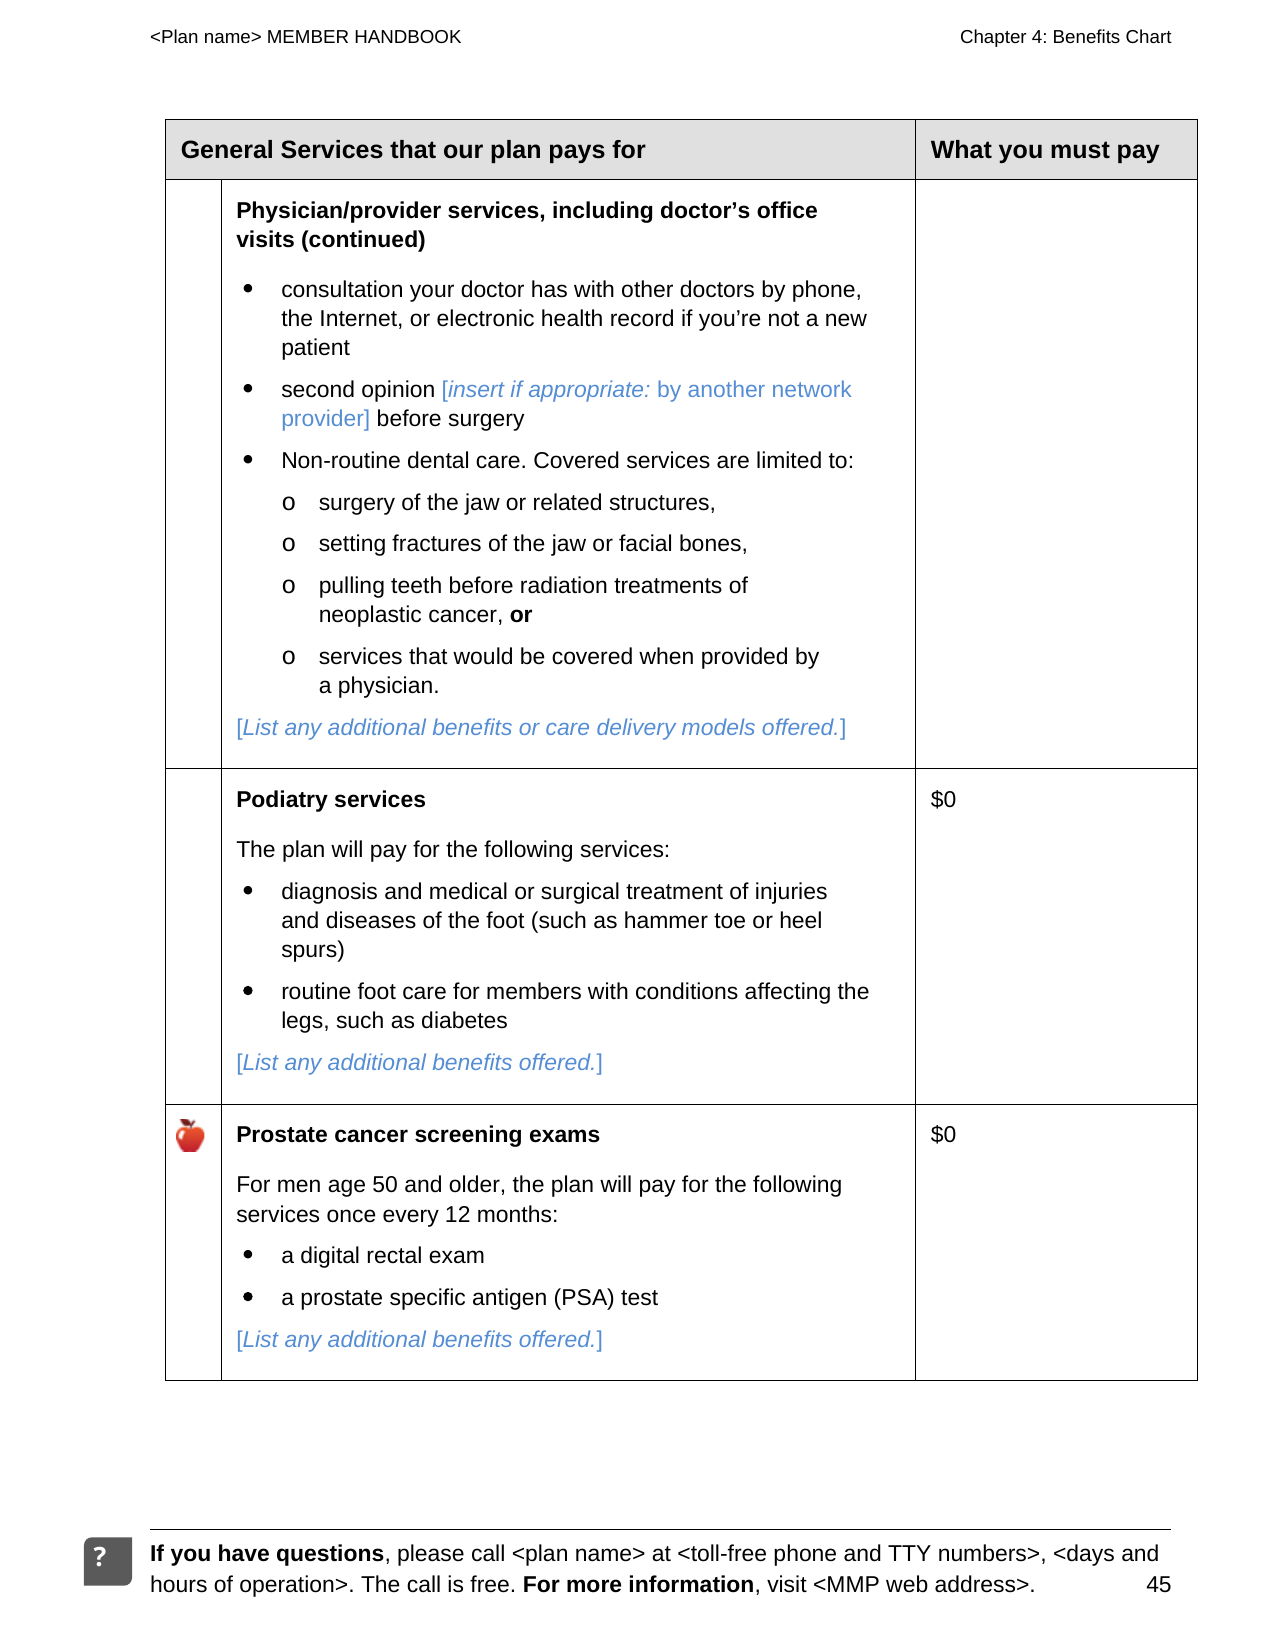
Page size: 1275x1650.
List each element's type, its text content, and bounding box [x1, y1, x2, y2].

table_cell Physician/provider services, including doctor’s office visits (continued) consultation your doctor has with other doctors by phone, the Internet, or electronic health record if you’re not a new patient second opinion [insert if appropriate: by another network provider] before surgery Non-routine dental care. Covered services are limited to: surgery of the jaw or related structures, setting fractures of the jaw or facial bones, pulling teeth before radiation treatments of neoplastic cancer, or services that would be covered when provided by a physician. [List any additional benefits or care delivery models offered.] [222, 180, 915, 768]
table_cell [166, 769, 221, 1103]
table_header What you must pay [916, 120, 1197, 179]
table_cell Prostate cancer screening exams For men age 50 and older, the plan will pay for the following services once every 12 months: a digital rectal exam a prostate specific antigen (PSA) test [List any additional benefits offered.] [222, 1105, 915, 1380]
table_cell $0 [916, 769, 1197, 1103]
table_cell Podiatry services The plan will pay for the following services: diagnosis and medical or surgical treatment of injuries and diseases of the foot (such as hammer toe or heel spurs) routine foot care for members with conditions affecting the legs, such as diabetes [List any additional benefits offered.] [222, 769, 915, 1103]
picture [176, 1119, 205, 1152]
table_cell [166, 180, 221, 768]
table_cell [166, 1105, 221, 1380]
table_header General Services that our plan pays for [166, 120, 915, 179]
table_cell [916, 180, 1197, 768]
table_cell $0 [916, 1105, 1197, 1380]
